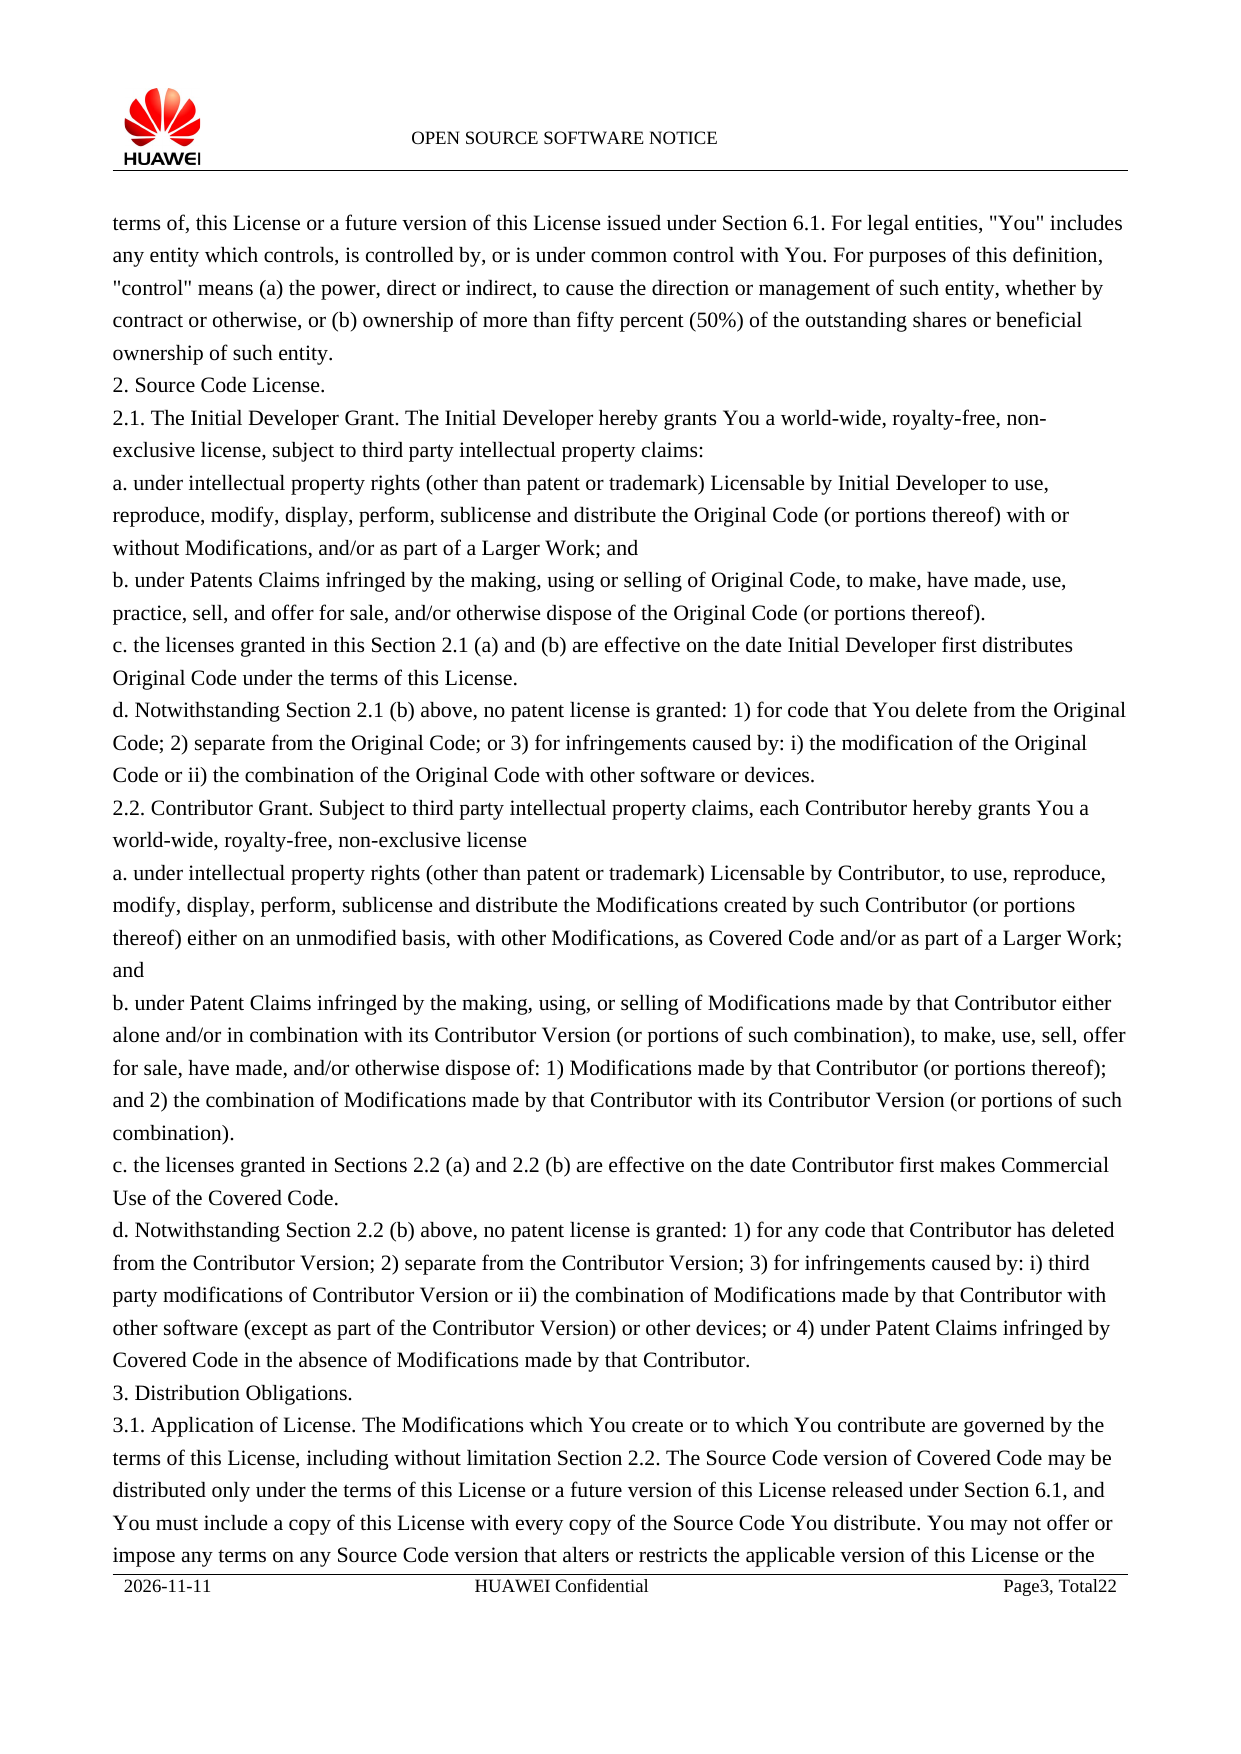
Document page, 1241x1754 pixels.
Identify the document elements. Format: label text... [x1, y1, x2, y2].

picture [124, 88, 201, 165]
